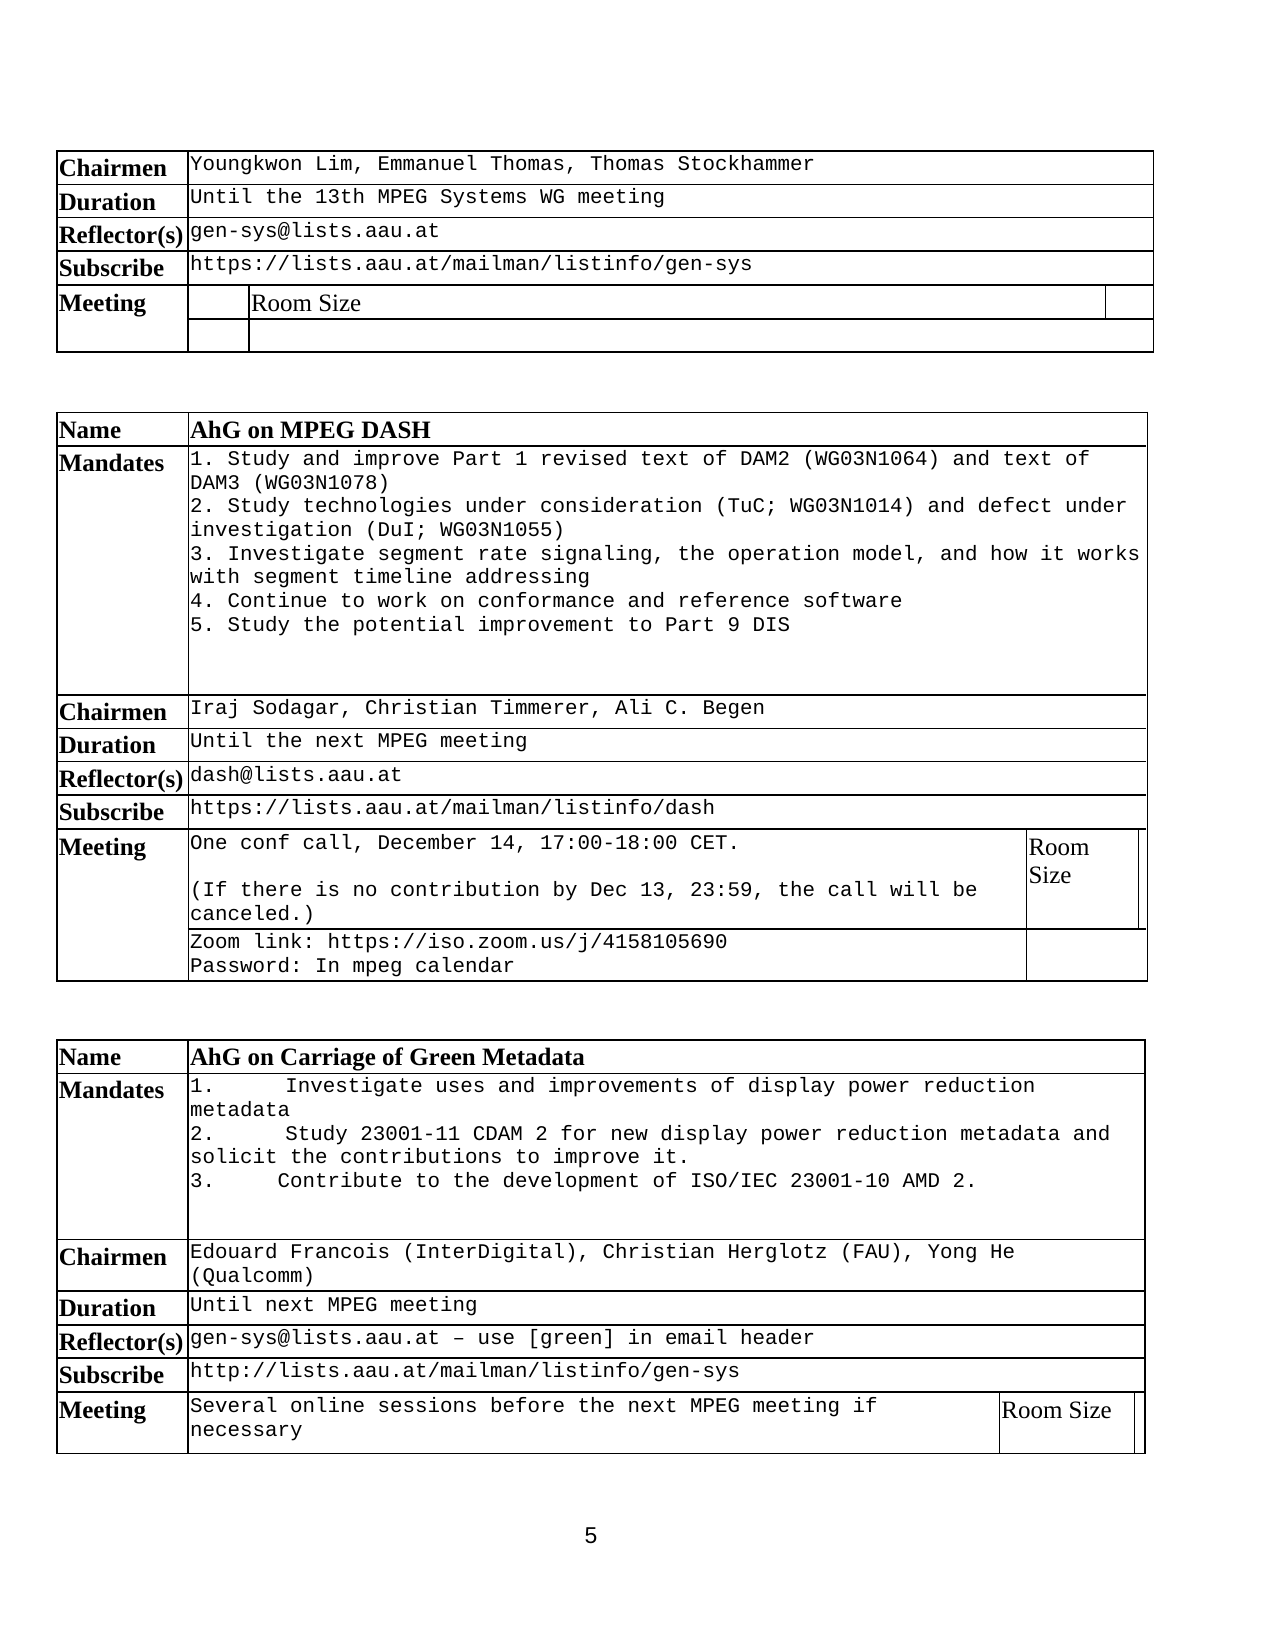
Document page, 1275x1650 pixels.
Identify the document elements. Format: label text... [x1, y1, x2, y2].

table_cell [1139, 829, 1147, 928]
table_cell Zoom link: https://iso.zoom.us/j/4158105690 Password: In mpeg calendar [189, 930, 1026, 980]
table_cell Reflector(s) [58, 1326, 187, 1357]
table_cell [1027, 928, 1147, 980]
table_cell Room Size [250, 286, 1105, 318]
table_cell Room Size [1027, 830, 1138, 928]
table_header AhG on MPEG DASH [189, 413, 1147, 445]
table_cell Room Size [1000, 1393, 1134, 1453]
table_cell Duration [58, 1292, 187, 1324]
table_cell Meeting [58, 830, 188, 980]
table_cell Reflector(s) [58, 218, 187, 250]
table_header AhG on Carriage of Green Metadata [189, 1041, 1144, 1072]
table_cell Duration [58, 729, 188, 761]
table_cell 1. Investigate uses and improvements of display power reduction metadata 2. Study 23001-11 CDAM 2 for new display power reduction metadata and solicit the contributions to improve it. 3. Contribute to the development of ISO/IEC 23001-10 AMD 2. [189, 1074, 1144, 1238]
table_cell Chairmen [58, 696, 188, 727]
table_cell [189, 286, 248, 318]
table_cell [250, 320, 1153, 351]
table_cell 1. Study and improve Part 1 revised text of DAM2 (WG03N1064) and text of DAM3 (WG03N1078) 2. Study technologies under consideration (TuC; WG03N1014) and defect under investigation (DuI; WG03N1055) 3. Investigate segment rate signaling, the operation model, and how it works with segment timeline addressing 4. Continue to work on conformance and reference software 5. Study the potential improvement to Part 9 DIS [189, 445, 1147, 694]
table_cell Meeting [58, 1393, 187, 1453]
table_cell [189, 320, 248, 351]
table_cell Until the next MPEG meeting [189, 728, 1147, 761]
table_header Name [58, 1041, 187, 1072]
table_cell Chairmen [58, 1240, 187, 1290]
table_cell Youngkwon Lim, Emmanuel Thomas, Thomas Stockhammer [189, 152, 1153, 183]
table_cell Until the 13th MPEG Systems WG meeting [189, 185, 1153, 217]
table_cell One conf call, December 14, 17:00-18:00 CET. (If there is no contribution by Dec 13, 23:59, the call will be canceled.) [189, 830, 1026, 928]
table_cell Until next MPEG meeting [189, 1292, 1144, 1324]
table_cell Edouard Francois (InterDigital), Christian Herglotz (FAU), Yong He (Qualcomm) [189, 1240, 1144, 1290]
table_cell [1135, 1393, 1144, 1453]
table_cell gen-sys@lists.aau.at – use [green] in email header [189, 1326, 1144, 1357]
table_cell Chairmen [58, 152, 187, 183]
table_cell Subscribe [58, 1359, 187, 1391]
table_cell https://lists.aau.at/mailman/listinfo/gen-sys [189, 252, 1153, 284]
table_cell Reflector(s) [58, 762, 188, 794]
table_cell dash@lists.aau.at [189, 761, 1147, 794]
table_header Name [58, 413, 188, 445]
table_cell Duration [58, 185, 187, 217]
table_cell Subscribe [58, 796, 188, 828]
table_cell Iraj Sodagar, Christian Timmerer, Ali C. Begen [189, 694, 1147, 727]
table_cell http://lists.aau.at/mailman/listinfo/gen-sys [189, 1359, 1144, 1391]
table_cell Meeting [58, 286, 187, 351]
table_cell Mandates [58, 1074, 187, 1238]
table_cell Several online sessions before the next MPEG meeting if necessary [189, 1393, 999, 1453]
table_cell Mandates [58, 447, 188, 694]
table_cell https://lists.aau.at/mailman/listinfo/dash [189, 794, 1147, 828]
table_cell gen-sys@lists.aau.at [189, 218, 1153, 250]
table_cell [1106, 286, 1153, 318]
table_cell Subscribe [58, 252, 187, 284]
